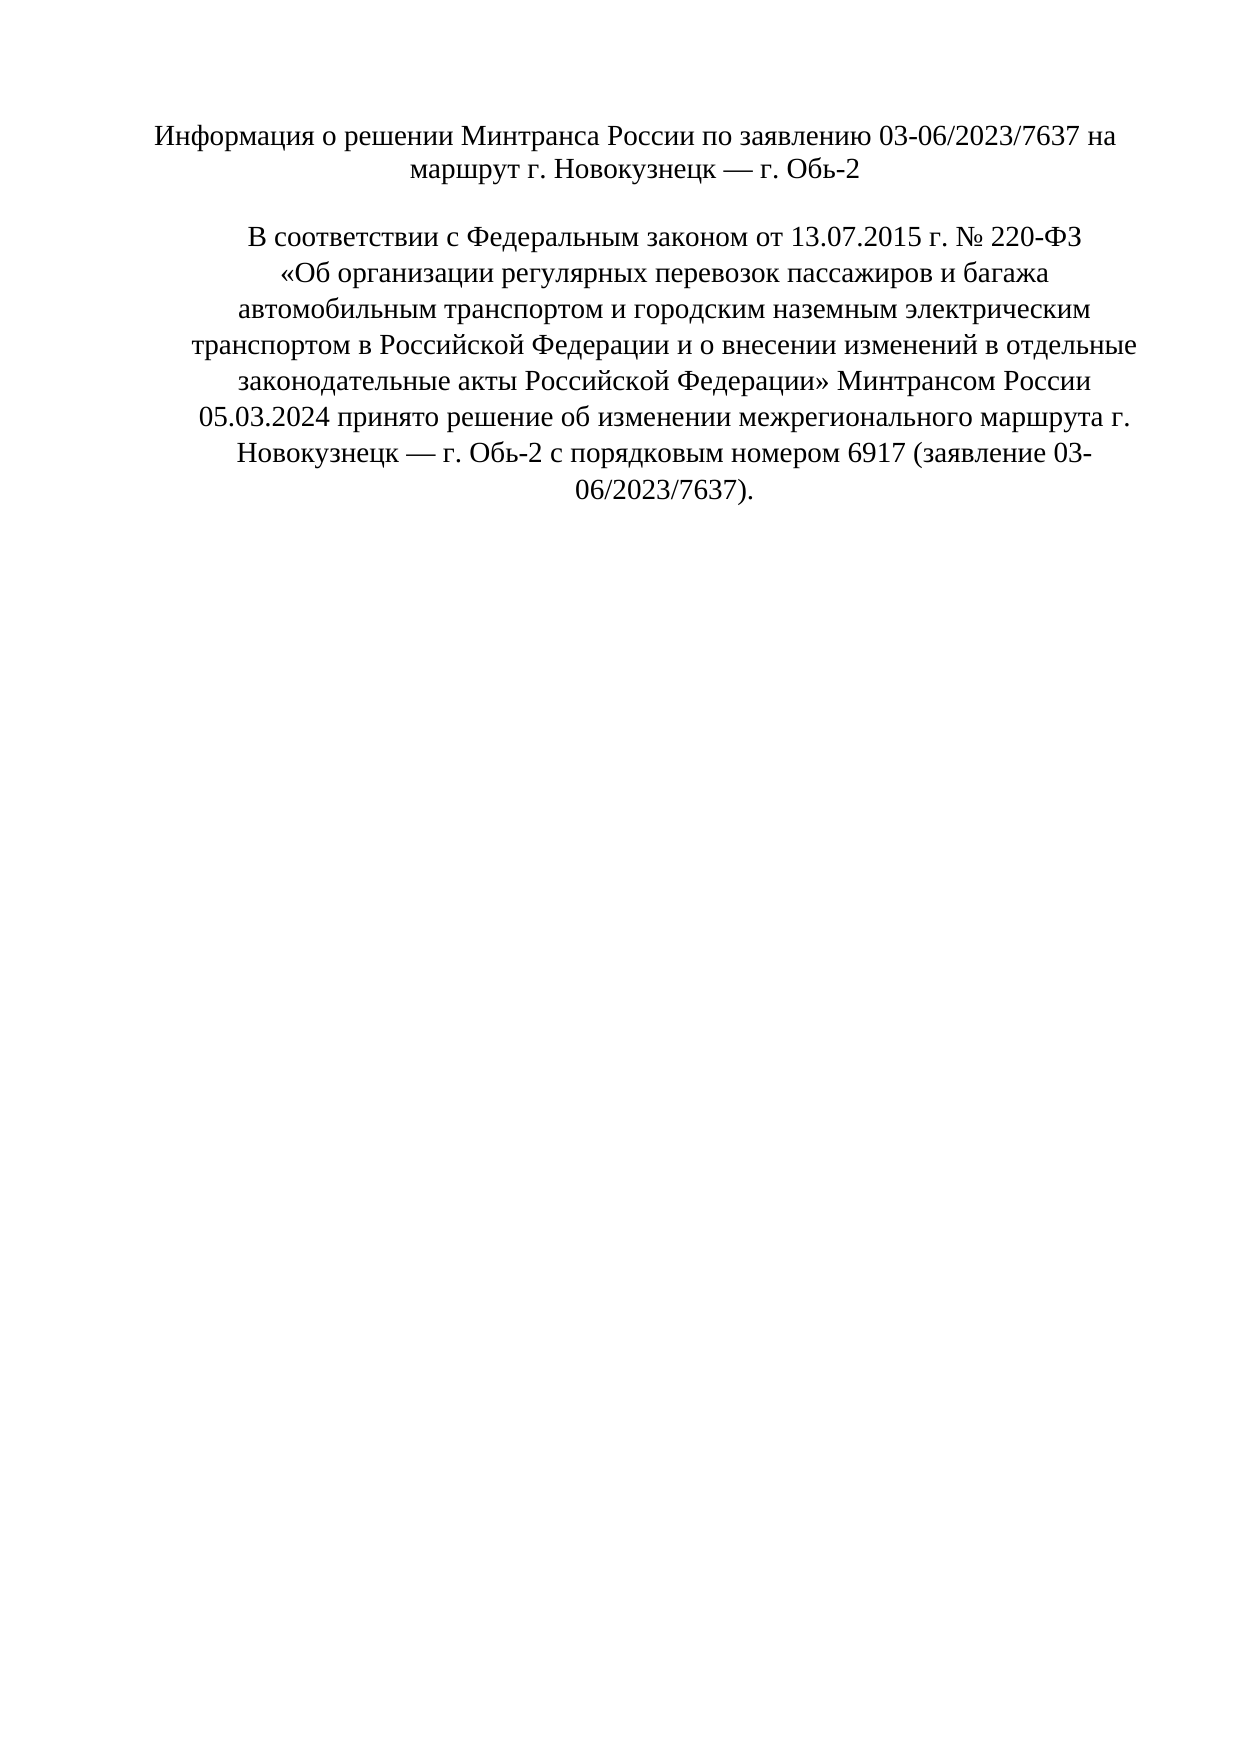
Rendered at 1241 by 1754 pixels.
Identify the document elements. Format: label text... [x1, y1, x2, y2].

text В соответствии с Федеральным законом от 13.07.2015 г. № 220-ФЗ «Об организации регулярных перевозок пассажиров и багажа автомобильным транспортом и городским наземным электрическим транспортом в Российской Федерации и о внесении изменений в отдельные законодательные акты Российской Федерации» Минтрансом России 05.03.2024 принято решение об изменении межрегионального маршрута г. Новокузнецк — г. Обь-2 с порядковым номером 6917 (заявление 03-06/2023/7637). [177, 219, 1152, 505]
text Информация о решении Минтранса России по заявлению 03-06/2023/7637 на маршрут г. Новокузнецк — г. Обь-2 [118, 118, 1152, 185]
